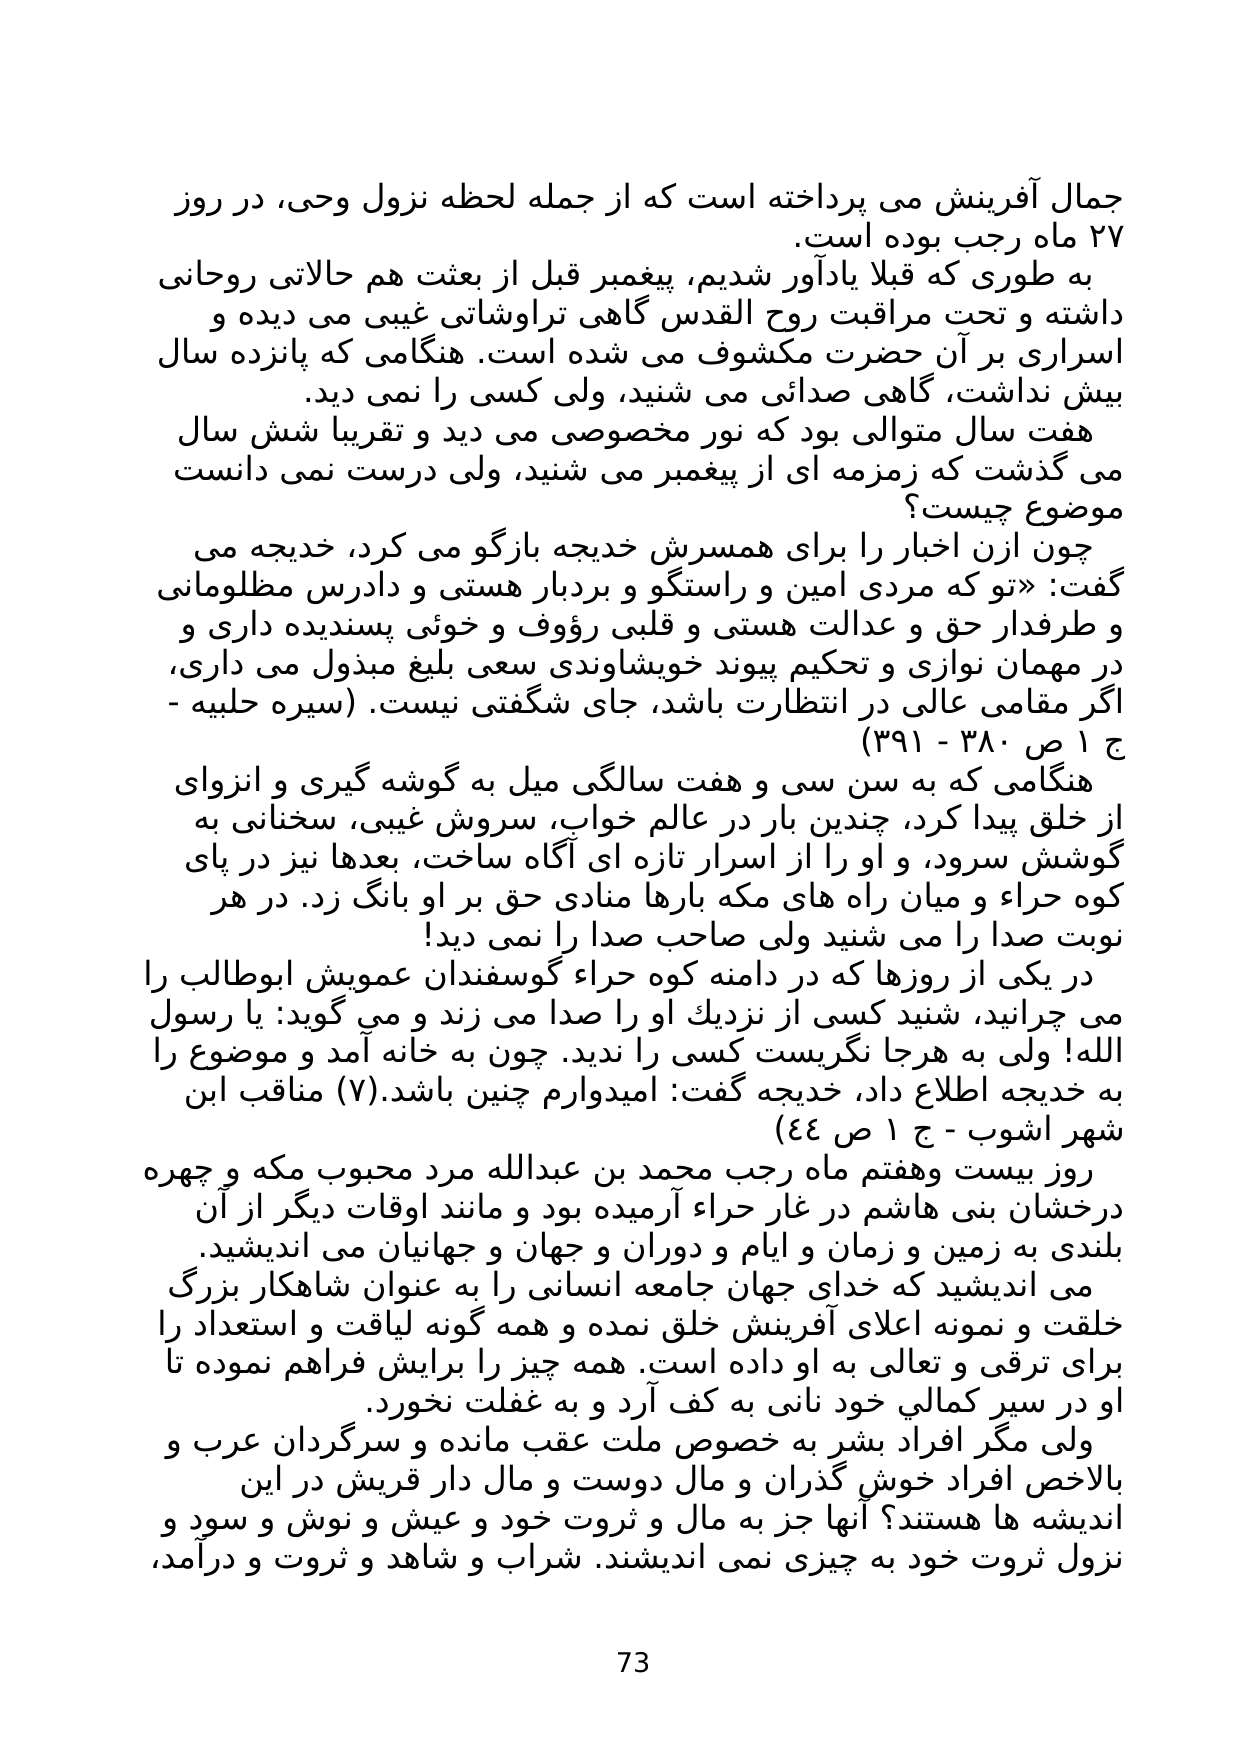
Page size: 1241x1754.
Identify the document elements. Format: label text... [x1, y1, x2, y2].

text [141, 1421, 1125, 1576]
text به طوری كه قبلا يادآور شديم، پيغمبر قبل از بعثت هم حالاتی روحانی داشته و تحت مراقبت روح القدس گاهی تراوشاتی غيبی می ديده و اسراری بر آن حضرت مكشوف می شده است. هنگامی كه پانزده سال بيش نداشت، گاهی صدائی می شنيد، ولی كسی را نمی ديد. [141, 255, 1125, 410]
text هنگامی كه به سن سی و هفت سالگی ميل به گوشه گيری و انزوای از خلق پيدا كرد، چندين بار در عالم خواب، سروش غيبی، سخنانی به گوشش سرود، و او را از اسرار تازه ای آگاه ساخت، بعدها نيز در پای كوه حراء و ميان راه های مكه بارها منادی حق بر او بانگ زد. در هر نوبت صدا را می شنيد ولی صاحب صدا را نمی ديد! [141, 760, 1125, 954]
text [141, 177, 1125, 255]
text روز بيست وهفتم ماه رجب محمد بن عبدالله مرد محبوب مكه و چهره درخشان بنی هاشم در غار حراء آرميده بود و مانند اوقات ديگر از آن بلندی به زمين و زمان و ايام و دوران و جهان و جهانيان می انديشيد. [141, 1148, 1125, 1265]
text چون ازن اخبار را برای همسرش خديجه بازگو می كرد، خديجه می گفت: «تو كه مردی امين و راستگو و بردبار هستی و دادرس مظلومانی و طرفدار حق و عدالت هستی و قلبی رؤوف و خوئی پسنديده داری و در مهمان نوازی و تحكيم پيوند خويشاوندی سعی بليغ مبذول می داری، اگر مقامی عالی در انتظارت باشد، جای شگفتی نيست. (سيره حلبيه - ج ١ ص ٣٨٠ - ٣٩١) [141, 527, 1125, 760]
text هفت سال متوالی بود كه نور مخصوصی می ديد و تقريبا شش سال می گذشت كه زمزمه ای از پيغمبر می شنيد، ولی درست نمی دانست موضوع چيست؟ [141, 410, 1125, 527]
text در يكی از روزها كه در دامنه كوه حراء گوسفندان عمويش ابوطالب را می چرانيد، شنيد كسی از نزديك او را صدا می زند و می گويد: يا رسول الله! ولی به هرجا نگريست كسی را نديد. چون به خانه آمد و موضوع را به خديجه اطلاع داد، خديجه گفت: اميدوارم چنين باشد.(٧) مناقب ابن شهر اشوب - ج ١ ص ٤٤) [141, 954, 1125, 1148]
text می انديشيد كه خدای جهان جامعه انسانی را به عنوان شاهكار بزرگ خلقت و نمونه اعلای آفرينش خلق نمده و همه گونه لياقت و استعداد را برای ترقی و تعالی به او داده است. همه چيز را برايش فراهم نموده تا او در سير كمالي خود نانی به كف آرد و به غفلت نخورد. [141, 1265, 1125, 1421]
